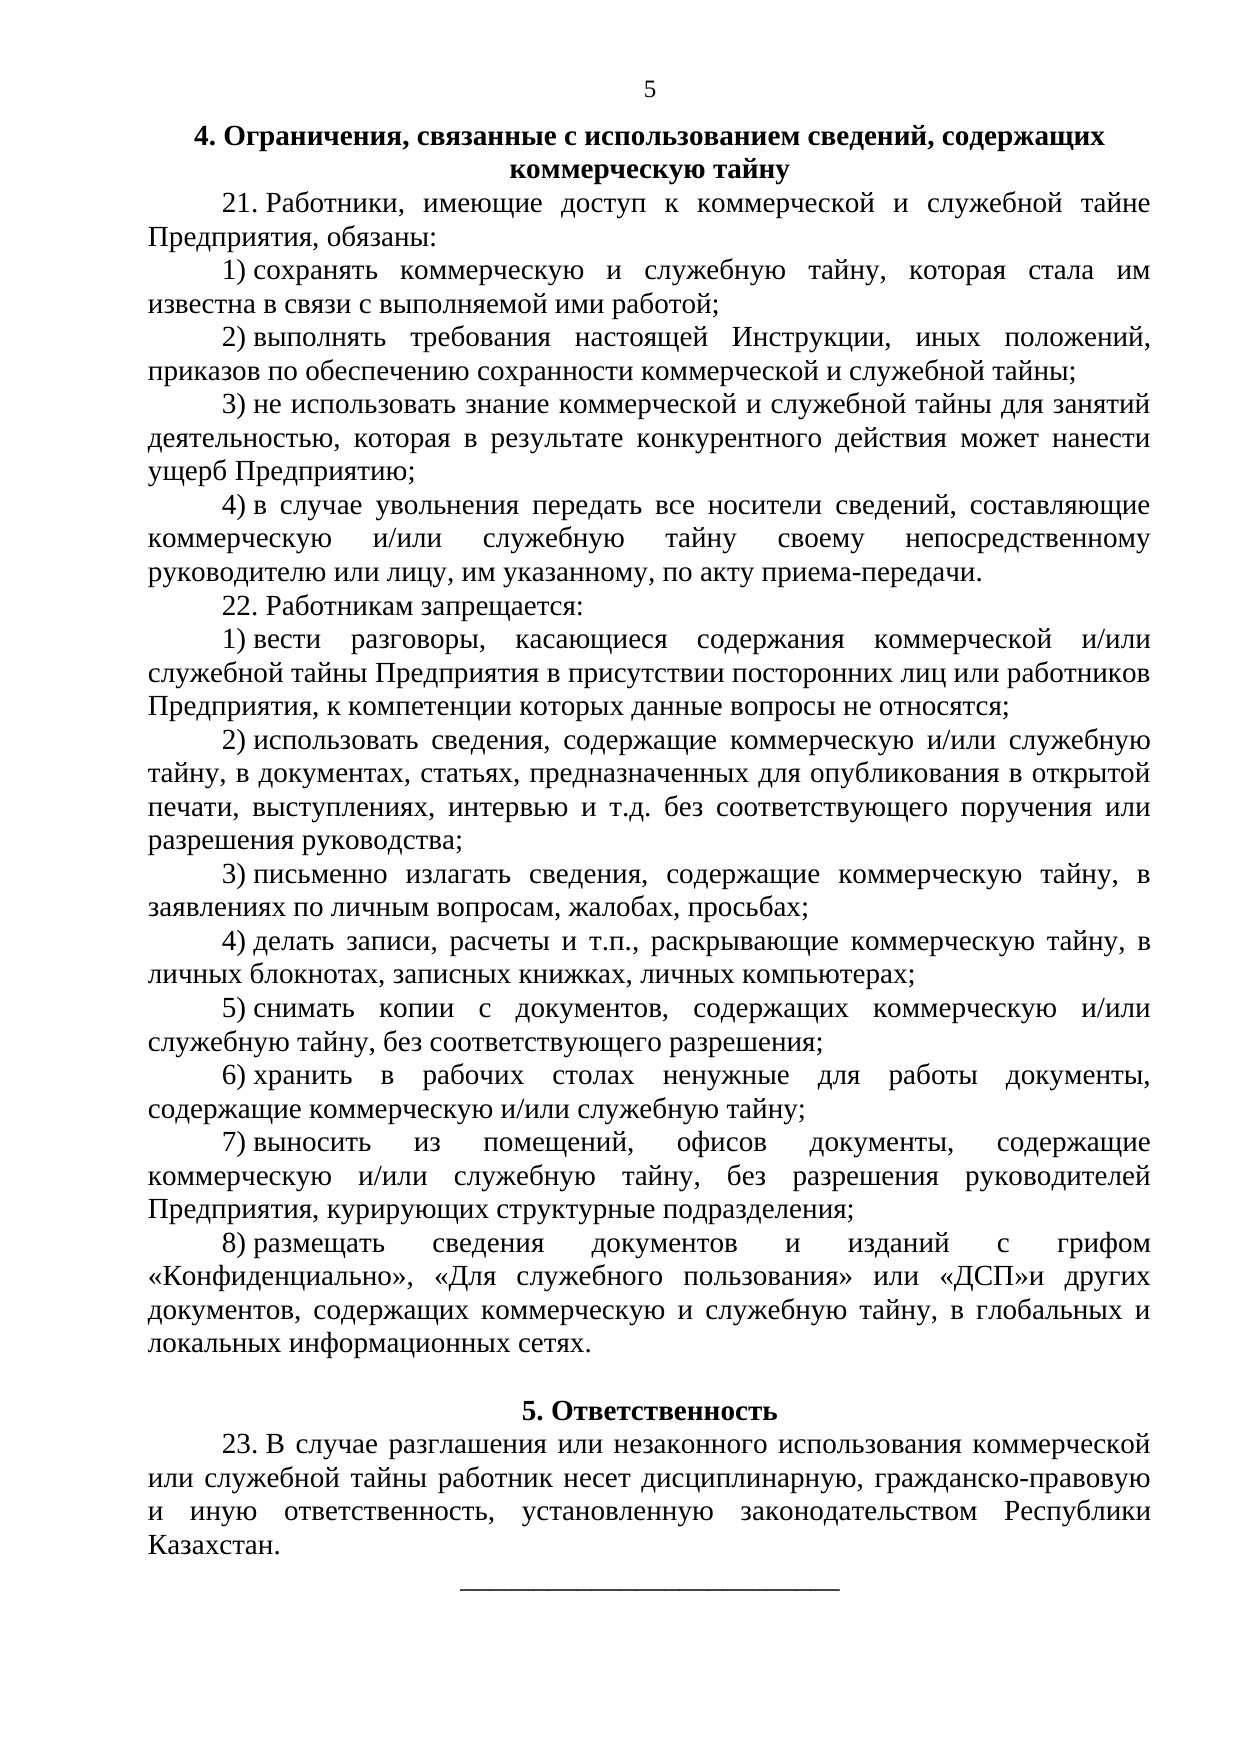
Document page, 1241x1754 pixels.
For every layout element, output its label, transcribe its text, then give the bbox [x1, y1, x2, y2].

list сохранять коммерческую и служебную тайну, которая стала им известна в связи с выполняемой ими работой; [148, 252, 1152, 319]
list Ответственность [148, 1393, 1152, 1426]
list делать записи, расчеты и т.п., раскрывающие коммерческую тайну, в личных блокнотах, записных книжках, личных компьютерах; [148, 923, 1152, 990]
list Работникам запрещается: [148, 588, 1152, 621]
list выносить из помещений, офисов документы, содержащие коммерческую и/или служебную тайну, без разрешения руководителей Предприятия, курирующих структурные подразделения; [148, 1124, 1152, 1225]
list в случае увольнения передать все носители сведений, составляющие коммерческую и/или служебную тайну своему непосредственному руководителю или лицу, им указанному, по акту приема-передачи. [148, 487, 1152, 588]
list снимать копии с документов, содержащих коммерческую и/или служебную тайну, без соответствующего разрешения; [148, 990, 1152, 1057]
list письменно излагать сведения, содержащие коммерческую тайну, в заявлениях по личным вопросам, жалобах, просьбах; [148, 856, 1152, 923]
list размещать сведения документов и изданий с грифом «Конфиденциально», «Для служебного пользования» или «ДСП»и других документов, содержащих коммерческую и служебную тайну, в глобальных и локальных информационных сетях. [148, 1225, 1152, 1359]
list использовать сведения, содержащие коммерческую и/или служебную тайну, в документах, статьях, предназначенных для опубликования в открытой печати, выступлениях, интервью и т.д. без соответствующего поручения или разрешения руководства; [148, 722, 1152, 856]
list выполнять требования настоящей Инструкции, иных положений, приказов по обеспечению сохранности коммерческой и служебной тайны; [148, 319, 1152, 386]
list хранить в рабочих столах ненужные для работы документы, содержащие коммерческую и/или служебную тайну; [148, 1057, 1152, 1124]
list Ограничения, связанные с использованием сведений, содержащих коммерческую тайну [148, 118, 1152, 185]
list вести разговоры, касающиеся содержания коммерческой и/или служебной тайны Предприятия в присутствии посторонних лиц или работников Предприятия, к компетенции которых данные вопросы не относятся; [148, 621, 1152, 722]
list Работники, имеющие доступ к коммерческой и служебной тайне Предприятия, обязаны: [148, 185, 1152, 252]
list не использовать знание коммерческой и служебной тайны для занятий деятельностью, которая в результате конкурентного действия может нанести ущерб Предприятию; [148, 386, 1152, 487]
list В случае разглашения или незаконного использования коммерческой или служебной тайны работник несет дисциплинарную, гражданско-правовую и иную ответственность, установленную законодательством Республики Казахстан. [148, 1426, 1152, 1560]
text __________________________ [148, 1560, 1152, 1594]
